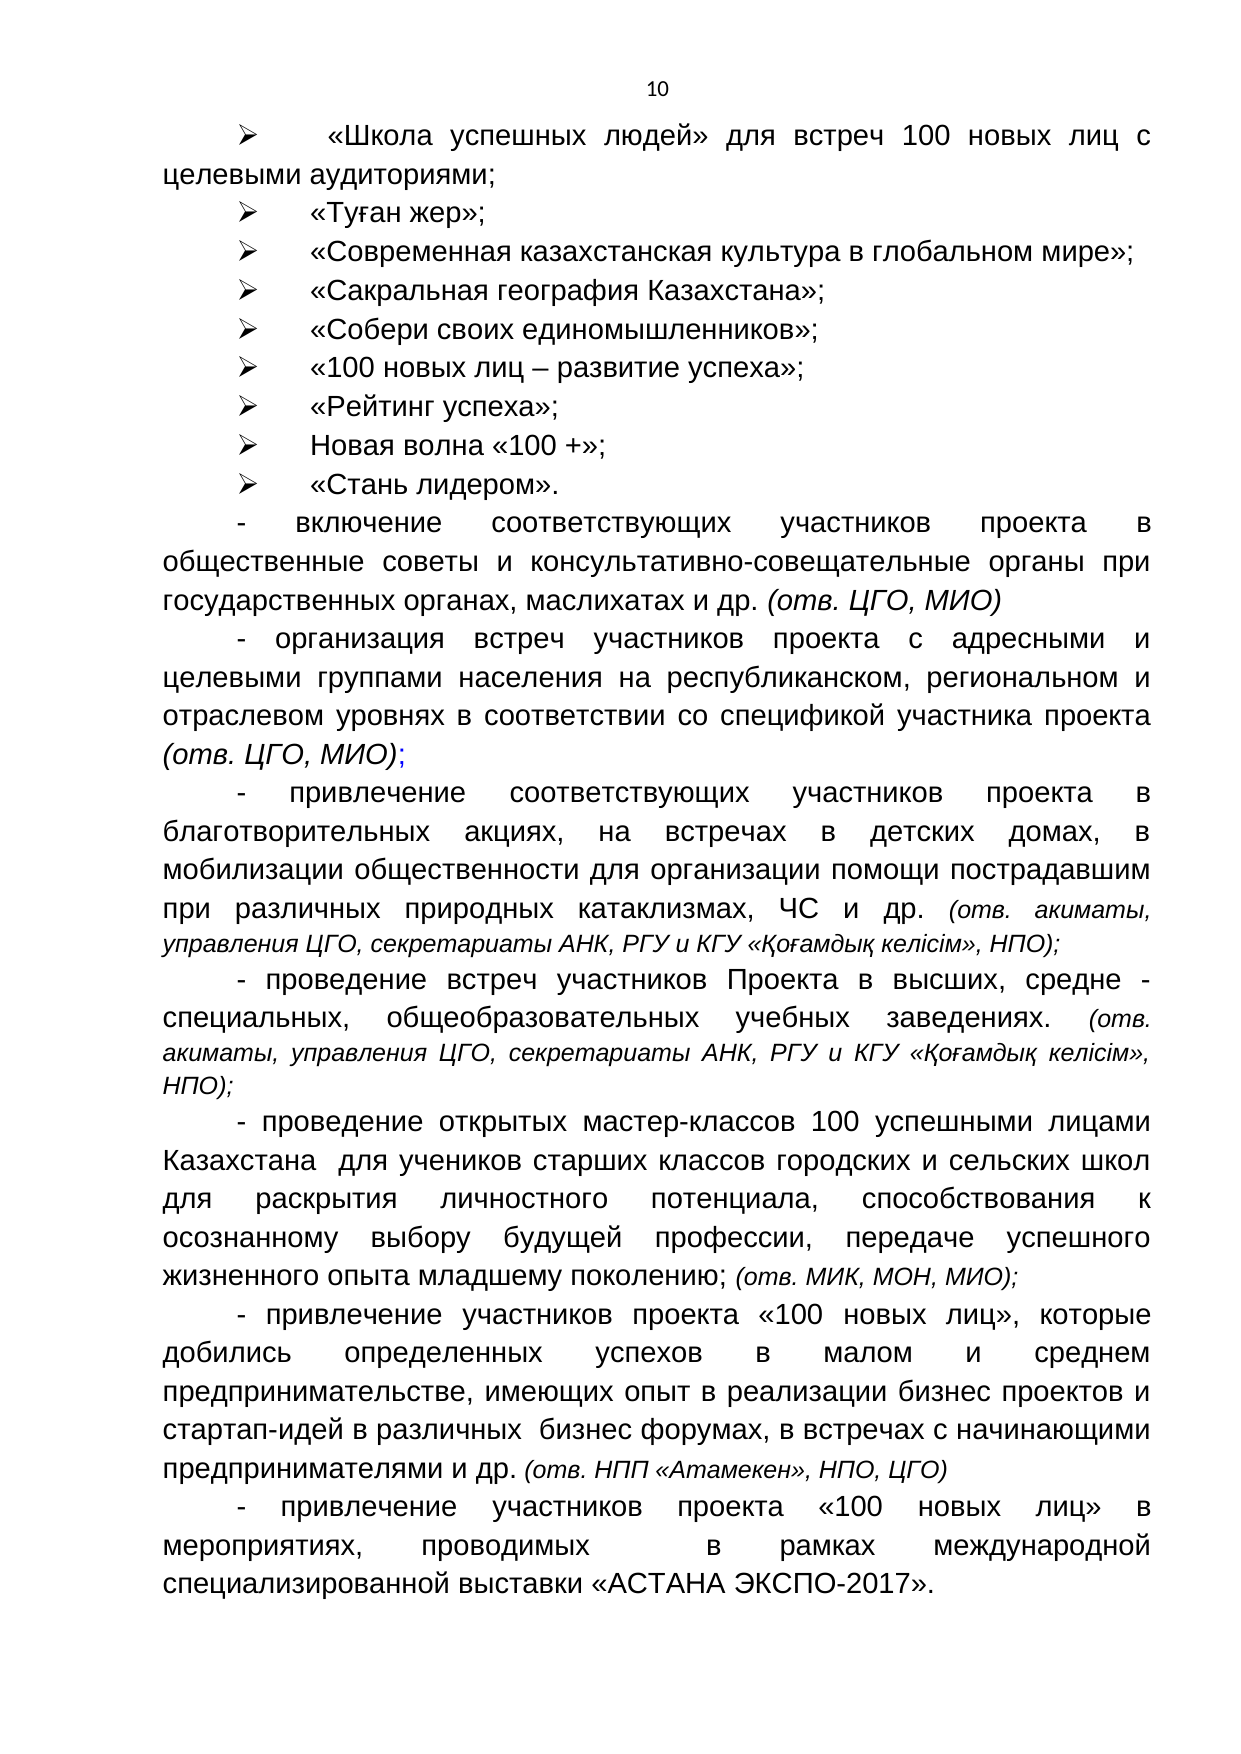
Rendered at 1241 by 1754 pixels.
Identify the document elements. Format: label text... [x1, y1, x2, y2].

text - организация встреч участников проекта с адресными и целевыми группами населения на республиканском, региональном и отраслевом уровнях в соответствии со спецификой участника проекта (отв. ЦГО, МИО); [162, 621, 1152, 770]
list «Собери своих единомышленников»; [162, 312, 1152, 345]
list «Стань лидером». [162, 467, 1152, 500]
list Новая волна «100 +»; [162, 428, 1152, 462]
list «Современная казахстанская культура в глобальном мире»; [162, 234, 1152, 268]
text - проведение встреч участников Проекта в высших, средне -специальных, общеобразовательных учебных заведениях. (отв. акиматы, управления ЦГО, секретариаты АНК, РГУ и КГУ «Қоғамдық келісім», НПО); [162, 962, 1152, 1100]
text - проведение открытых мастер-классов 100 успешными лицами Казахстана для учеников старших классов городских и сельских школ для раскрытия личностного потенциала, способствования к осознанному выбору будущей профессии, передаче успешного жизненного опыта младшему поколению; (отв. МИК, МОН, МИО); [162, 1104, 1152, 1292]
list «100 новых лиц – развитие успеха»; [162, 350, 1152, 384]
list «Сакральная география Казахстана»; [162, 273, 1152, 307]
list «Рейтинг успеха»; [162, 389, 1152, 423]
text - включение соответствующих участников проекта в общественные советы и консультативно-совещательные органы при государственных органах, маслихатах и др. (отв. ЦГО, МИО) [162, 505, 1152, 616]
text - привлечение соответствующих участников проекта в благотворительных акциях, на встречах в детских домах, в мобилизации общественности для организации помощи пострадавшим при различных природных катаклизмах, ЧС и др. (отв. акиматы, управления ЦГО, секретариаты АНК, РГУ и КГУ «Қоғамдық келісім», НПО); [162, 775, 1152, 957]
list «Туған жер»; [162, 195, 1152, 229]
text - привлечение участников проекта «100 новых лиц», которые добились определенных успехов в малом и среднем предпринимательстве, имеющих опыт в реализации бизнес проектов и стартап-идей в различных бизнес форумах, в встречах с начинающими предпринимателями и др. (отв. НПП «Атамекен», НПО, ЦГО) [162, 1297, 1152, 1484]
text - привлечение участников проекта «100 новых лиц» в мероприятиях, проводимых в рамках международной специализированной выставки «АСТАНА ЭКСПО-2017». [162, 1489, 1152, 1600]
list «Школа успешных людей» для встреч 100 новых лиц с целевыми аудиториями; [162, 118, 1152, 190]
